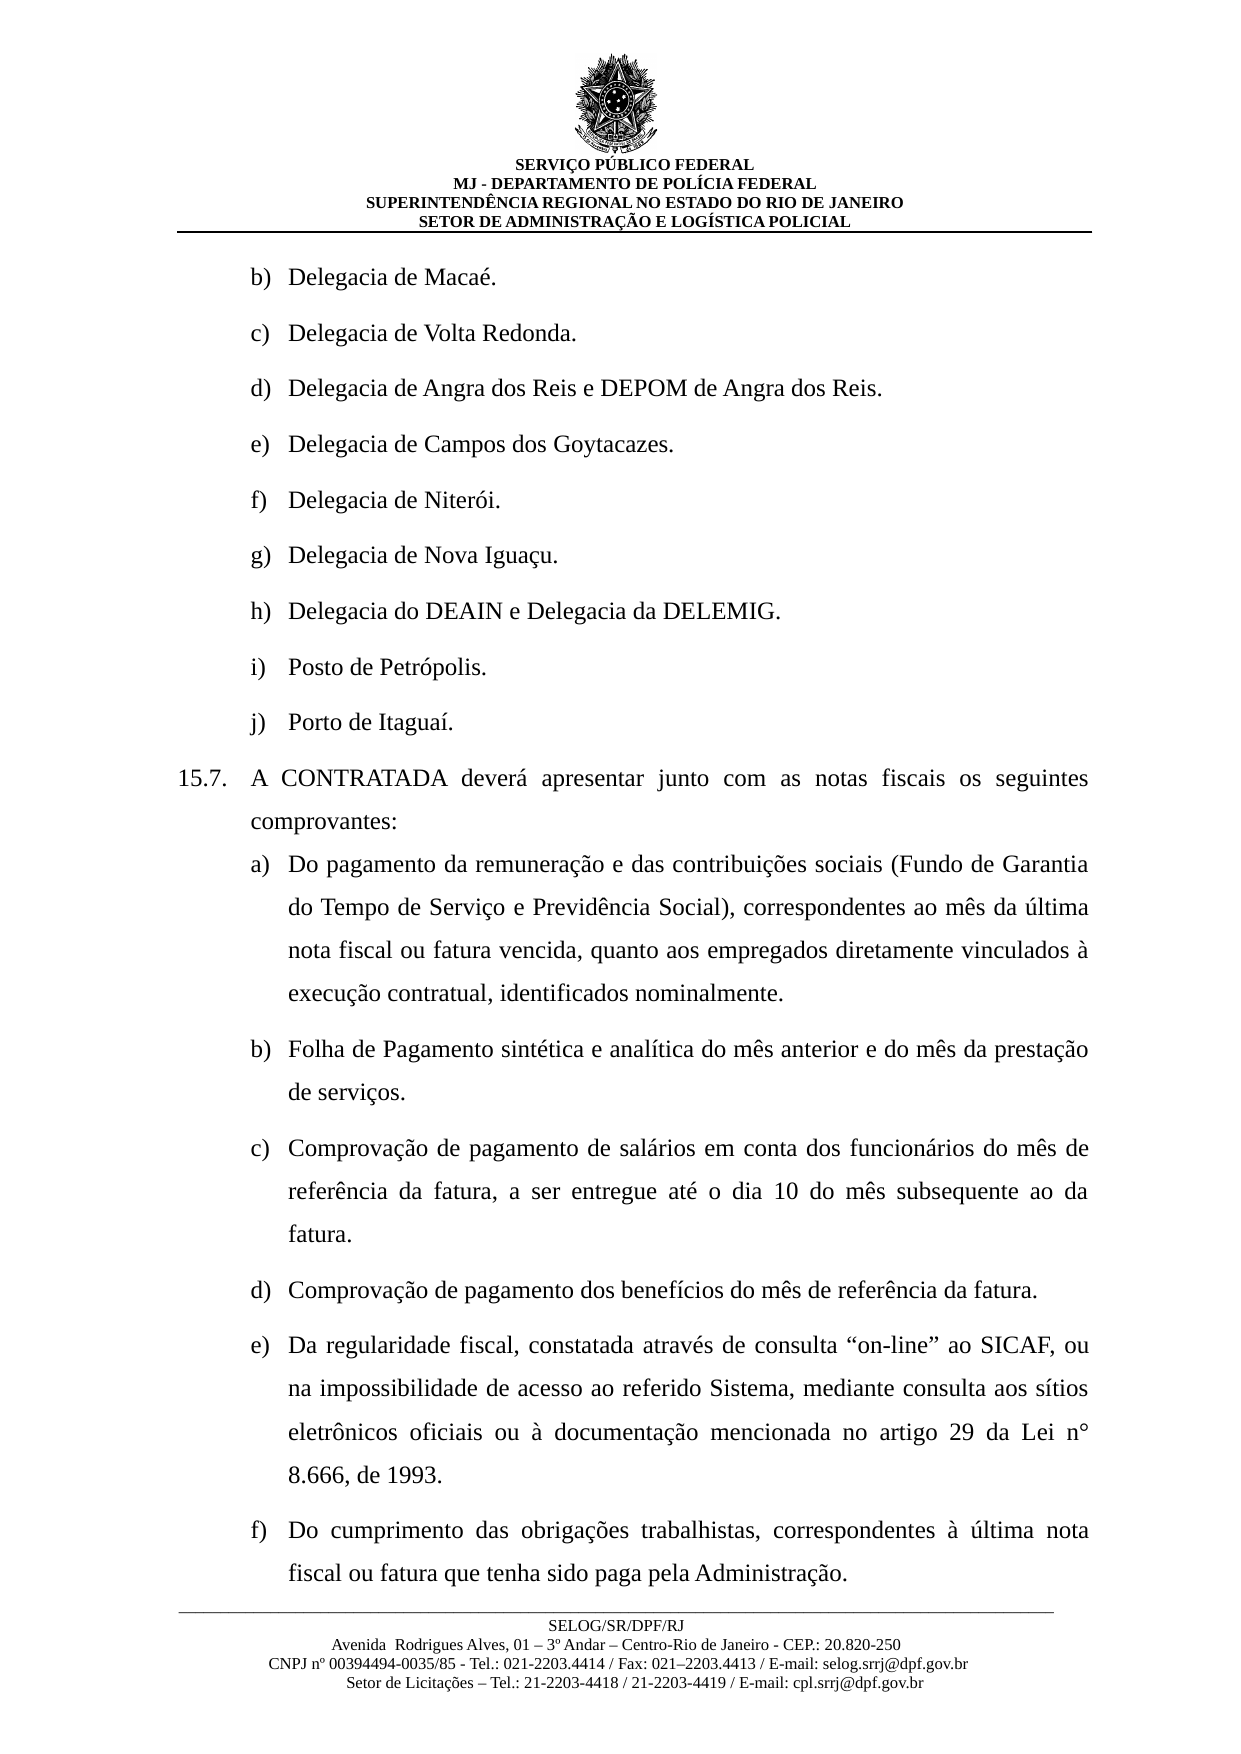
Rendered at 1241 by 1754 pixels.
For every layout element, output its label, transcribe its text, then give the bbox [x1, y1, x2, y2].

list Da regularidade fiscal, constatada através de consulta “on-line” ao SICAF, ou na impossibilidade de acesso ao referido Sistema, mediante consulta aos sítios eletrônicos oficiais ou à documentação mencionada no artigo 29 da Lei n° 8.666, de 1993. [250, 1330, 1090, 1488]
list Comprovação de pagamento dos benefícios do mês de referência da fatura. [250, 1275, 1090, 1303]
list Delegacia de Macaé. [250, 262, 1090, 291]
list Do pagamento da remuneração e das contribuições sociais (Fundo de Garantia do Tempo de Serviço e Previdência Social), correspondentes ao mês da última nota fiscal ou fatura vencida, quanto aos empregados diretamente vinculados à execução contratual, identificados nominalmente. [250, 849, 1090, 1007]
list Porto de Itaguaí. [250, 707, 1090, 736]
picture [574, 53, 658, 155]
list Delegacia de Volta Redonda. [250, 318, 1090, 347]
list Comprovação de pagamento de salários em conta dos funcionários do mês de referência da fatura, a ser entregue até o dia 10 do mês subsequente ao da fatura. [250, 1133, 1090, 1248]
list Delegacia de Campos dos Goytacazes. [250, 429, 1090, 458]
list A CONTRATADA deverá apresentar junto com as notas fiscais os seguintes comprovantes: [177, 763, 1090, 835]
list Delegacia de Niterói. [250, 485, 1090, 513]
list Folha de Pagamento sintética e analítica do mês anterior e do mês da prestação de serviços. [250, 1034, 1090, 1106]
list Delegacia de Nova Iguaçu. [250, 540, 1090, 569]
list Do cumprimento das obrigações trabalhistas, correspondentes à última nota fiscal ou fatura que tenha sido paga pela Administração. [250, 1515, 1090, 1587]
list Posto de Petrópolis. [250, 652, 1090, 680]
list Delegacia de Angra dos Reis e DEPOM de Angra dos Reis. [250, 373, 1090, 402]
list Delegacia do DEAIN e Delegacia da DELEMIG. [250, 596, 1090, 625]
